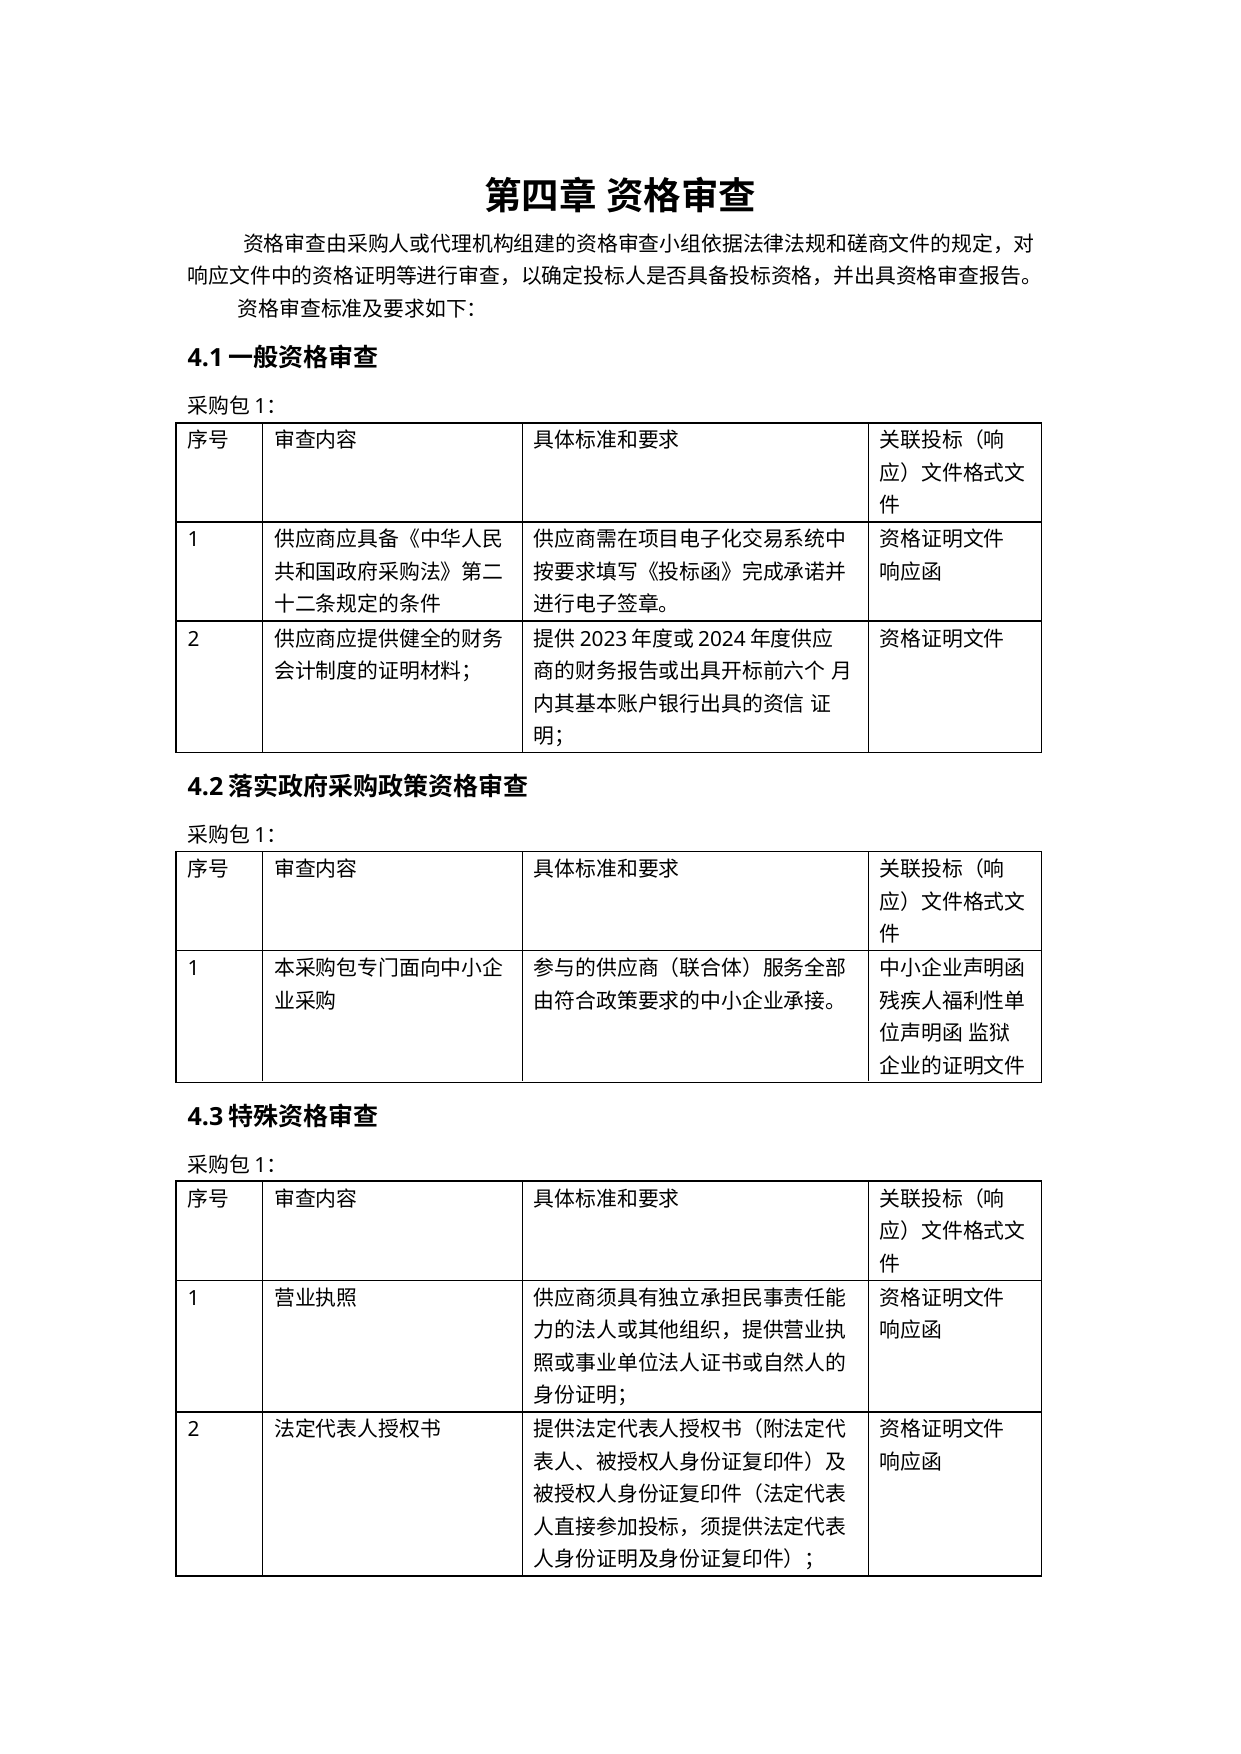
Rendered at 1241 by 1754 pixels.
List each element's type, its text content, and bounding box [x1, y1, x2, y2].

table_cell 资格证明文件 响应函 [869, 523, 1041, 620]
table_cell 1 [177, 951, 262, 1081]
table_cell 提供2023年度或2024年度供应 商的财务报告或出具开标前六个 月内其基本账户银行出具的资信 证明； [523, 622, 868, 752]
text 4.2落实政府采购政策资格审查 [187, 753, 1053, 818]
table_cell 2 [177, 622, 262, 752]
table_header 具体标准和要求 [523, 1182, 868, 1279]
table_cell 资格证明文件 [869, 622, 1041, 752]
table_cell 供应商需在项目电子化交易系统中按要求填写《投标函》完成承诺并进行电子签章。 [523, 523, 868, 620]
table_header 审查内容 [263, 424, 522, 521]
table_cell 法定代表人授权书 [263, 1413, 522, 1575]
table_header 具体标准和要求 [523, 852, 868, 950]
text 4.3特殊资格审查 [187, 1083, 1053, 1148]
table_cell 资格证明文件 响应函 [869, 1413, 1041, 1575]
table_header 序号 [177, 424, 262, 521]
table_header 序号 [177, 1182, 262, 1279]
table_cell 参与的供应商（联合体）服务全部由符合政策要求的中小企业承接。 [523, 951, 868, 1081]
text 采购包1： [187, 389, 1053, 422]
text 资格审查由采购人或代理机构组建的资格审查小组依据法律法规和磋商文件的规定，对响应文件中的资格证明等进行审查，以确定投标人是否具备投标资格，并出具资格审查报告。 [187, 227, 1053, 292]
text 4.1一般资格审查 [187, 324, 1053, 389]
text 第四章 资格审查 [187, 162, 1053, 227]
table_header 具体标准和要求 [523, 424, 868, 521]
table_cell 资格证明文件 响应函 [869, 1281, 1041, 1411]
table_cell 1 [177, 523, 262, 620]
table_cell 1 [177, 1281, 262, 1411]
table_header 关联投标（响应）文件格式文件 [869, 1182, 1041, 1279]
table_header 审查内容 [263, 1182, 522, 1279]
table_header 序号 [177, 852, 262, 950]
table_header 审查内容 [263, 852, 522, 950]
table_cell 本采购包专门面向中小企业采购 [263, 951, 522, 1081]
table_cell 提供法定代表人授权书（附法定代表人、被授权人身份证复印件）及被授权人身份证复印件（法定代表人直接参加投标，须提供法定代表人身份证明及身份证复印件）； [523, 1413, 868, 1575]
text 采购包1： [187, 818, 1053, 851]
table_cell 供应商应具备《中华人民共和国政府采购法》第二十二条规定的条件 [263, 523, 522, 620]
table_header 关联投标（响应）文件格式文件 [869, 424, 1041, 521]
table_cell 中小企业声明函 残疾人福利性单位声明函 监狱企业的证明文件 [869, 951, 1041, 1081]
table_cell 供应商应提供健全的财务会计制度的证明材料； [263, 622, 522, 752]
table_cell 供应商须具有独立承担民事责任能力的法人或其他组织，提供营业执照或事业单位法人证书或自然人的身份证明； [523, 1281, 868, 1411]
table_cell 2 [177, 1413, 262, 1575]
table_cell 营业执照 [263, 1281, 522, 1411]
table_header 关联投标（响应）文件格式文件 [869, 852, 1041, 950]
text 采购包1： [187, 1148, 1053, 1180]
text 资格审查标准及要求如下： [187, 292, 1053, 324]
